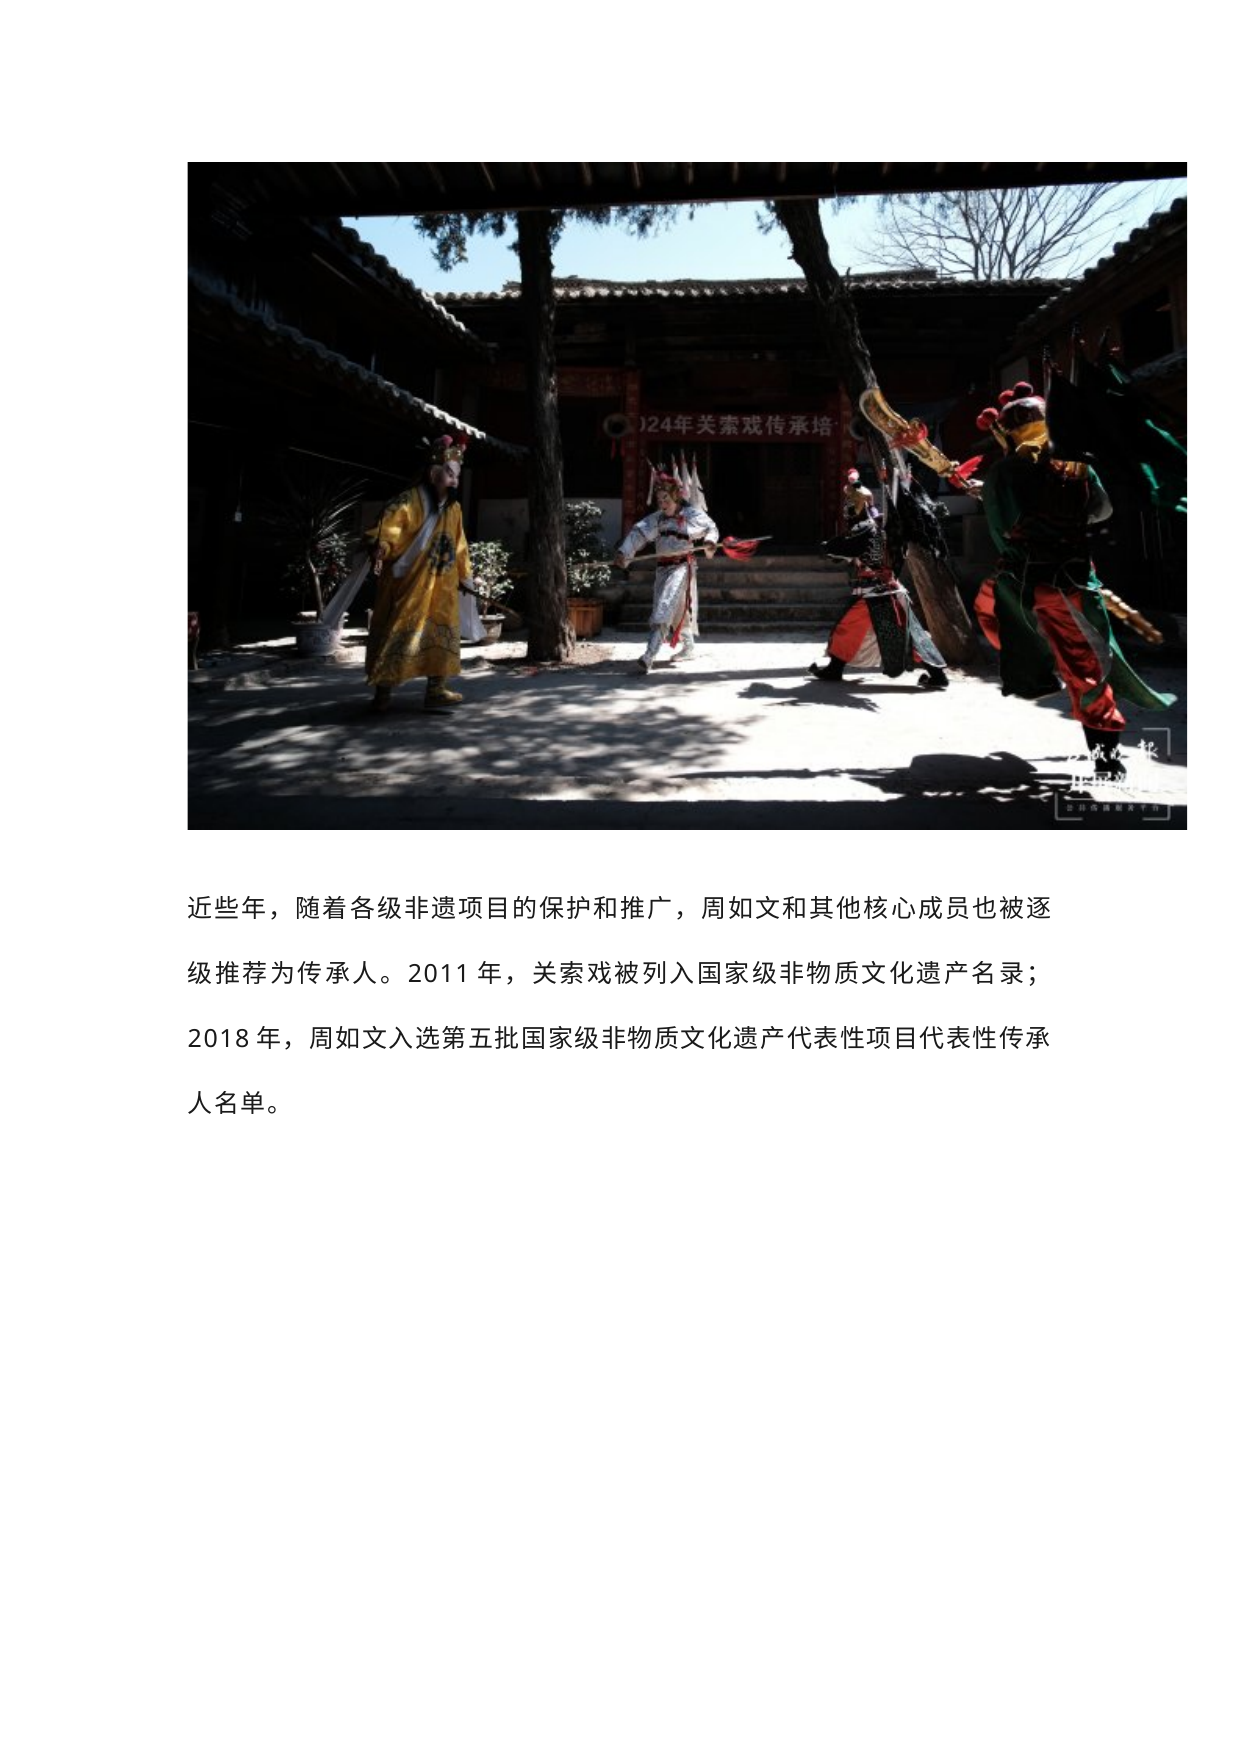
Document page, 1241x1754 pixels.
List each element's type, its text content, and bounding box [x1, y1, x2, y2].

text 近些年，随着各级非遗项目的保护和推广，周如文和其他核心成员也被逐级推荐为传承人。2011年，关索戏被列入国家级非物质文化遗产名录；2018年，周如文入选第五批国家级非物质文化遗产代表性项目代表性传承人名单。 [187, 874, 1053, 1134]
picture [187, 162, 1188, 830]
